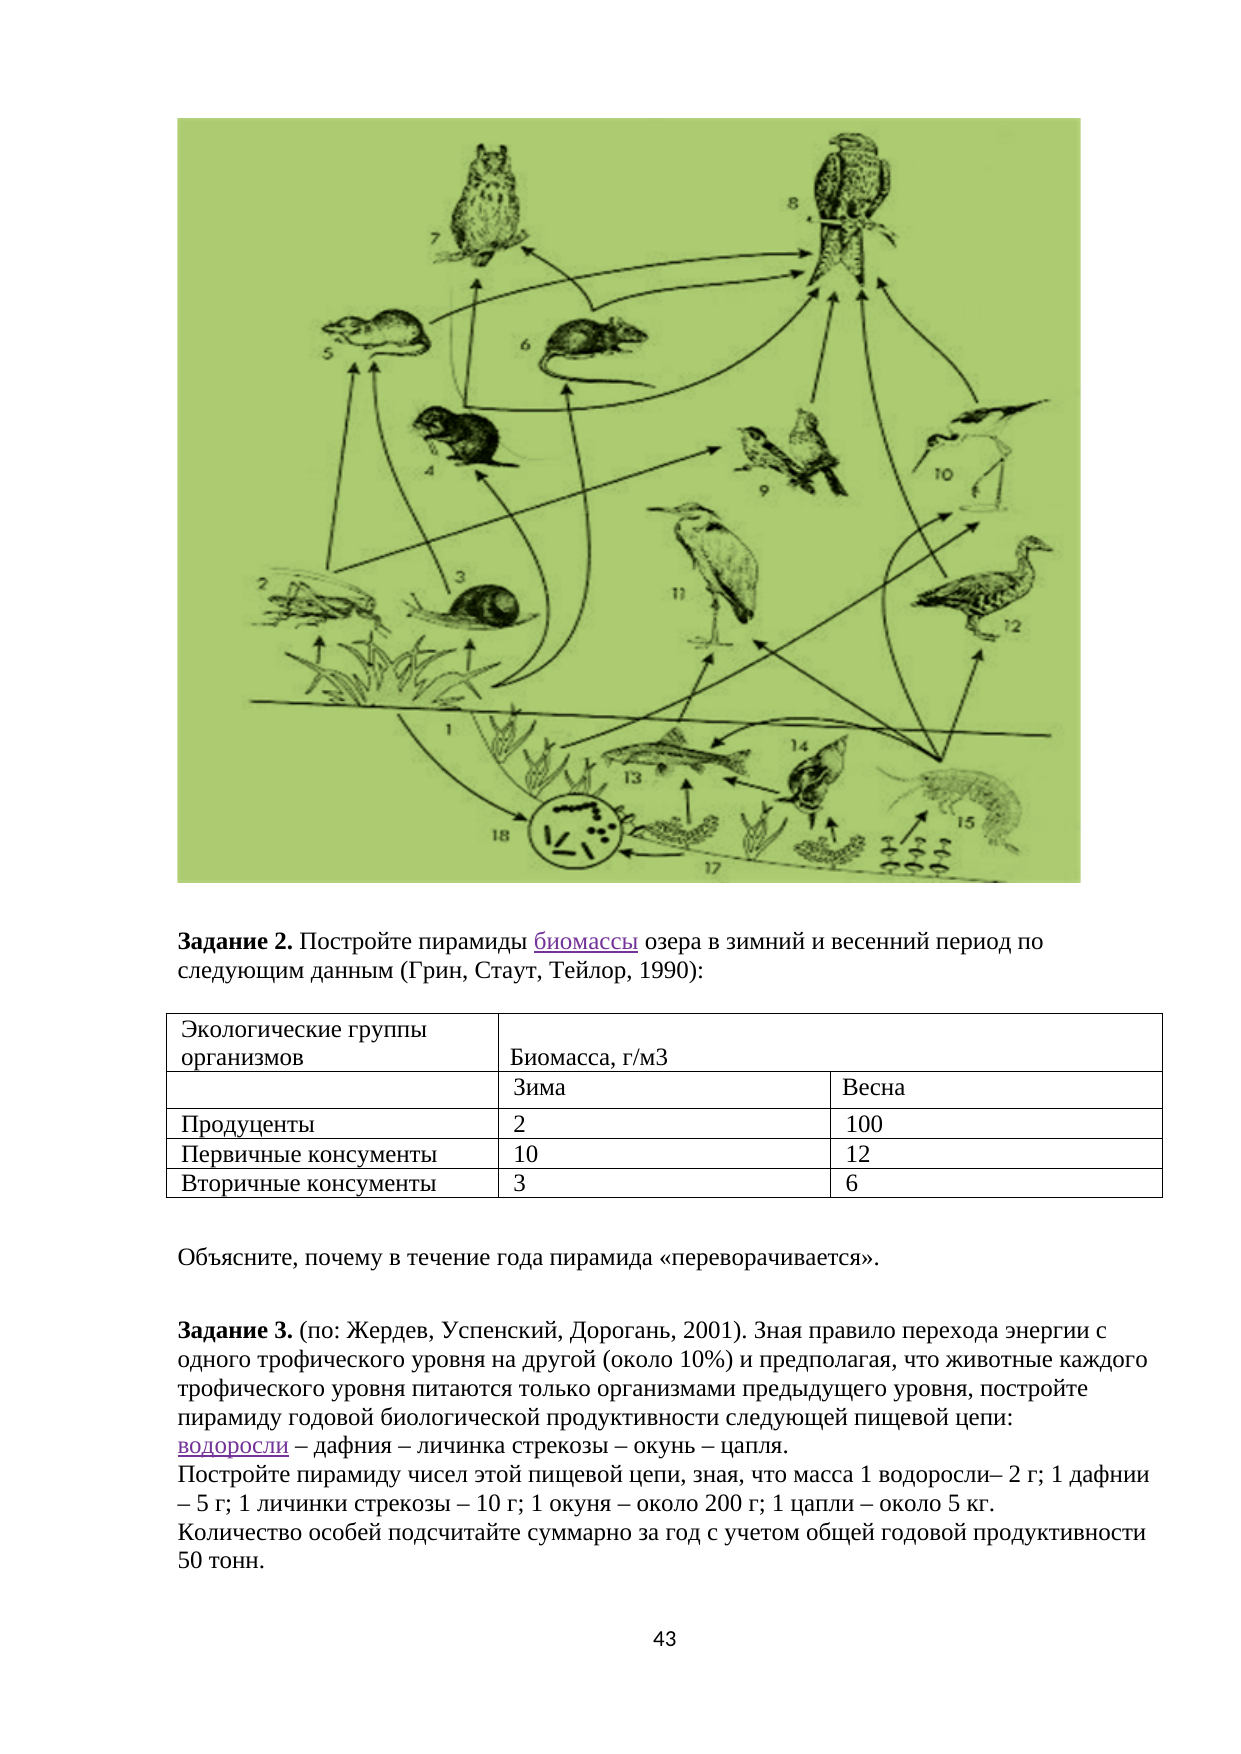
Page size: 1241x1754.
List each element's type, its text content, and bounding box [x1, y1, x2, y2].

table_cell Весна [831, 1072, 1162, 1108]
text Объясните, почему в течение года пирамида «переворачивается». [177, 1242, 1152, 1271]
text Количество особей подсчитайте суммарно за год с учетом общей годовой продуктивности 50 тонн. [177, 1517, 1152, 1574]
table_cell Первичные консументы [167, 1139, 498, 1167]
table_cell 100 [831, 1109, 1162, 1138]
text Задание 2. Постройте пирамиды биомассы озера в зимний и весенний период по следующим данным (Грин, Стаут, Тейлор, 1990): [177, 926, 1152, 984]
table_cell 10 [499, 1139, 830, 1167]
table_cell Продуценты [167, 1109, 498, 1138]
picture [177, 118, 1081, 883]
table_header Экологические группы организмов [167, 1014, 498, 1071]
table_cell [167, 1072, 498, 1108]
table_cell 6 [831, 1169, 1162, 1197]
text водоросли – дафния – личинка стрекозы – окунь – цапля. [177, 1430, 1152, 1459]
table_cell 2 [499, 1109, 830, 1138]
table_cell 12 [831, 1139, 1162, 1167]
table_cell Вторичные консументы [167, 1169, 498, 1197]
table_cell Зима [499, 1072, 830, 1108]
table_cell 3 [499, 1169, 830, 1197]
text Постройте пирамиду чисел этой пищевой цепи, зная, что масса 1 водоросли– 2 г; 1 дафнии – 5 г; 1 личинки стрекозы – 10 г; 1 окуня – около 200 г; 1 цапли – около 5 кг. [177, 1459, 1152, 1517]
table_header Биомасса, г/м3 [499, 1014, 1162, 1071]
text Задание 3. (по: Жердев, Успенский, Дорогань, 2001). Зная правило перехода энергии с одного трофического уровня на другой (около 10%) и предполагая, что животные каждого трофического уровня питаются только организмами предыдущего уровня, постройте пирамиду годовой биологической продуктивности следующей пищевой цепи: [177, 1315, 1152, 1430]
